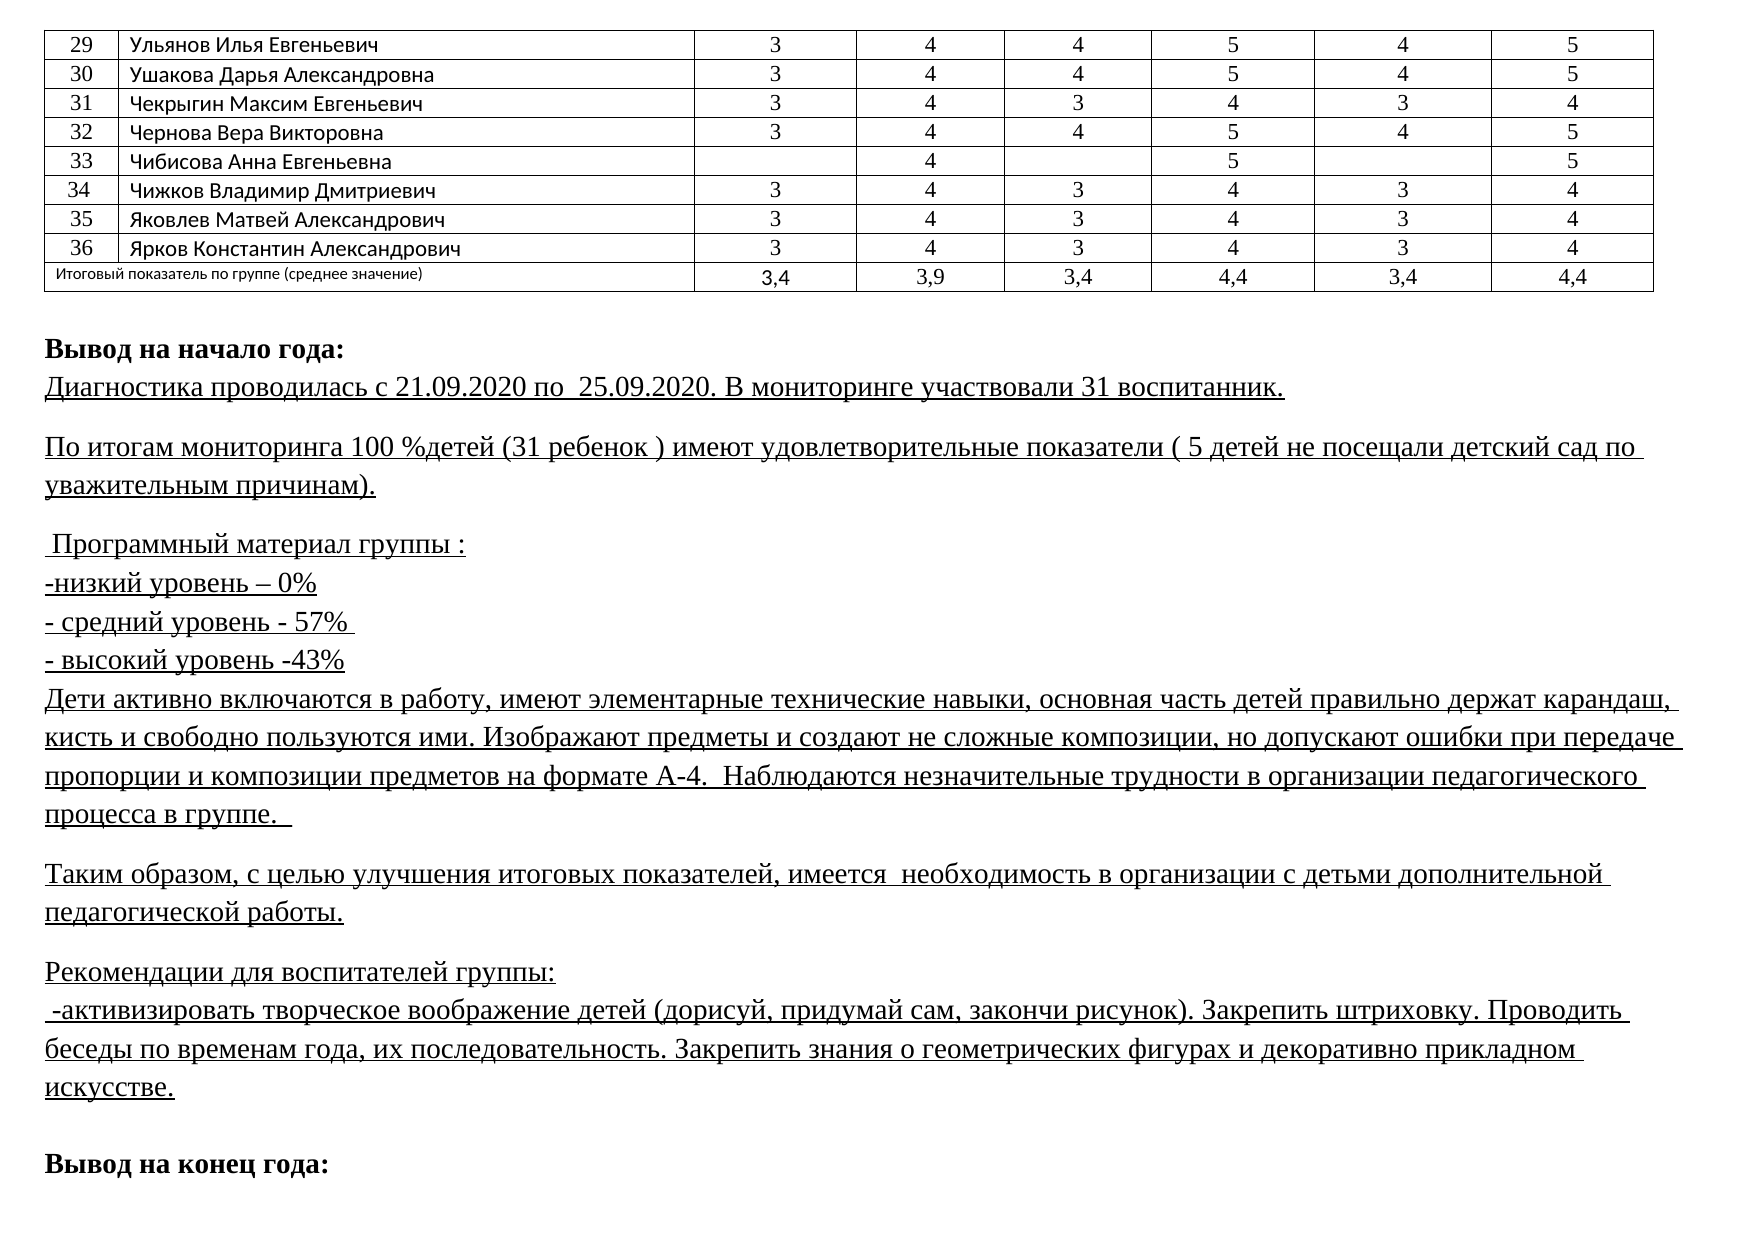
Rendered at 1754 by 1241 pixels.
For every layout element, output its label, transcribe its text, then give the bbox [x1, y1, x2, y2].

table_cell 4 [1152, 205, 1314, 233]
table_cell 4 [1152, 89, 1314, 117]
table_cell Чернова Вера Викторовна [119, 118, 694, 146]
table_cell 4 [1315, 60, 1491, 88]
table_cell 3 [1005, 176, 1151, 204]
table_cell [695, 147, 856, 175]
table_cell Итоговый показатель по группе (среднее значение) [45, 263, 694, 291]
table_cell 3 [1005, 205, 1151, 233]
table_cell 3 [695, 176, 856, 204]
table_cell 5 [1152, 118, 1314, 146]
table_cell 5 [1152, 147, 1314, 175]
table_cell Ульянов Илья Евгеньевич [119, 31, 694, 59]
table_cell 4 [1152, 234, 1314, 262]
table_cell 3,4 [1315, 263, 1491, 291]
text Вывод на начало года: [44, 331, 1713, 364]
table_cell Чекрыгин Максим Евгеньевич [119, 89, 694, 117]
table_cell 5 [1492, 31, 1653, 59]
table_cell 5 [1152, 60, 1314, 88]
text По итогам мониторинга 100 %детей (31 ребенок ) имеют удовлетворительные показатели ( 5 детей не посещали детский сад по уважительным причинам). [44, 429, 1713, 501]
table_cell 3,9 [857, 263, 1004, 291]
text Программный материал группы : [44, 527, 1713, 560]
table_cell 3 [695, 89, 856, 117]
table_cell 5 [1152, 31, 1314, 59]
text - высокий уровень -43% [44, 642, 1713, 676]
table_cell 3 [695, 31, 856, 59]
table_cell 36 [45, 234, 118, 262]
table_cell 4 [1315, 31, 1491, 59]
table_cell 30 [45, 60, 118, 88]
table_cell 3 [695, 234, 856, 262]
table_cell 4 [1492, 205, 1653, 233]
text Рекомендации для воспитателей группы: [44, 954, 1713, 987]
table_cell 29 [45, 31, 118, 59]
table_cell Чибисова Анна Евгеньевна [119, 147, 694, 175]
table_cell 33 [45, 147, 118, 175]
table_cell 5 [1492, 60, 1653, 88]
table_cell 4 [1005, 118, 1151, 146]
table_cell 4,4 [1152, 263, 1314, 291]
table_cell [1315, 147, 1491, 175]
table_cell 35 [45, 205, 118, 233]
text Вывод на конец года: [44, 1146, 1713, 1180]
table_cell 3 [1005, 234, 1151, 262]
table_cell 4 [1492, 176, 1653, 204]
text Диагностика проводилась с 21.09.2020 по 25.09.2020. В мониторинге участвовали 31 воспитанник. [44, 369, 1713, 403]
table_cell 3 [695, 205, 856, 233]
table_cell 31 [45, 89, 118, 117]
text Таким образом, с целью улучшения итоговых показателей, имеется необходимость в организации с детьми дополнительной педагогической работы. [44, 856, 1713, 928]
table_cell 4,4 [1492, 263, 1653, 291]
table_cell 3 [1315, 205, 1491, 233]
table_cell 4 [857, 118, 1004, 146]
table_cell 3 [1315, 89, 1491, 117]
table_cell 3,4 [695, 263, 856, 291]
table_cell Ушакова Дарья Александровна [119, 60, 694, 88]
table_cell 5 [1492, 147, 1653, 175]
table_cell 3 [695, 118, 856, 146]
table_cell 4 [857, 147, 1004, 175]
table_cell 4 [1315, 118, 1491, 146]
table_cell 3 [695, 60, 856, 88]
table_cell 4 [857, 176, 1004, 204]
table_cell 3,4 [1005, 263, 1151, 291]
table_cell Ярков Константин Александрович [119, 234, 694, 262]
table_cell 32 [45, 118, 118, 146]
table_cell 4 [1492, 89, 1653, 117]
table_cell 4 [1005, 31, 1151, 59]
text -активизировать творческое воображение детей (дорисуй, придумай сам, закончи рисунок). Закрепить штриховку. Проводить беседы по временам года, их последовательность. Закрепить знания о геометрических фигурах и декоративно прикладном искусстве. [44, 992, 1713, 1103]
text - средний уровень - 57% [44, 604, 1713, 637]
table_cell 3 [1315, 234, 1491, 262]
table_cell [1005, 147, 1151, 175]
table_cell 3 [1315, 176, 1491, 204]
table_cell 4 [1492, 234, 1653, 262]
table_cell 4 [1005, 60, 1151, 88]
table_cell 4 [857, 60, 1004, 88]
table_cell 4 [1152, 176, 1314, 204]
table_cell 4 [857, 234, 1004, 262]
table_cell 4 [857, 89, 1004, 117]
table_cell 5 [1492, 118, 1653, 146]
table_cell 34 [45, 176, 118, 204]
table_cell 4 [857, 31, 1004, 59]
text Дети активно включаются в работу, имеют элементарные технические навыки, основная часть детей правильно держат карандаш, кисть и свободно пользуются ими. Изображают предметы и создают не сложные композиции, но допускают ошибки при передаче пропорции и композиции предметов на формате А-4. Наблюдаются незначительные трудности в организации педагогического процесса в группе._ [44, 681, 1713, 830]
table_cell 4 [857, 205, 1004, 233]
text -низкий уровень – 0% [44, 565, 1713, 599]
table_cell 3 [1005, 89, 1151, 117]
table_cell Яковлев Матвей Александрович [119, 205, 694, 233]
table_cell Чижков Владимир Дмитриевич [119, 176, 694, 204]
